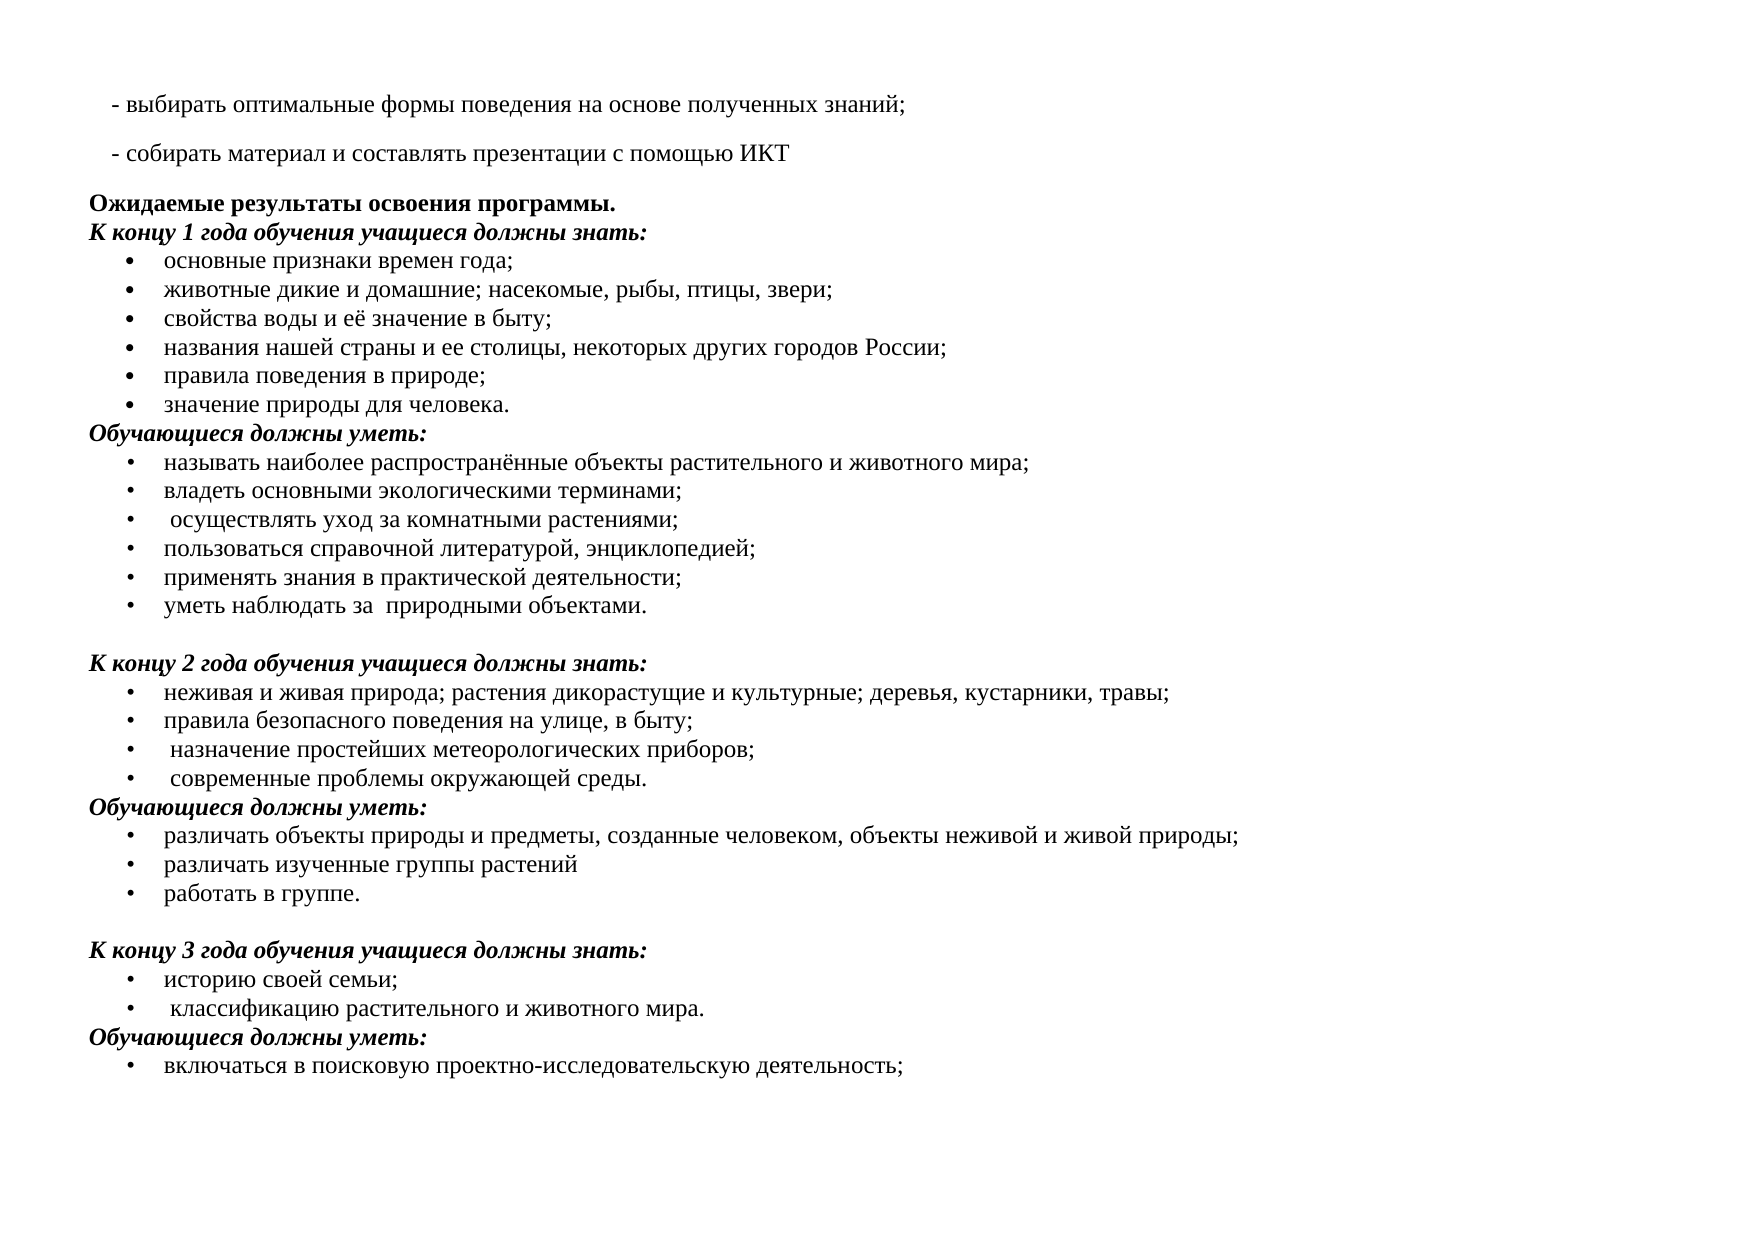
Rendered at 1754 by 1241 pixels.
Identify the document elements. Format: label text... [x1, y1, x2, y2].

list включаться в поисковую проектно-исследовательскую деятельность; [126, 1050, 1665, 1079]
list работать в группе. [126, 878, 1665, 907]
text - выбирать оптимальные формы поведения на основе полученных знаний; [111, 89, 1665, 117]
list свойства воды и её значение в быту; [126, 303, 1665, 332]
list основные признаки времен года; [126, 245, 1665, 274]
list историю своей семьи; [126, 964, 1665, 993]
text К концу 3 года обучения учащиеся должны знать: [89, 935, 1665, 964]
list пользоваться справочной литературой, энциклопедией; [126, 533, 1665, 562]
list применять знания в практической деятельности; [126, 562, 1665, 590]
list неживая и живая природа; растения дикорастущие и культурные; деревья, кустарники, травы; [126, 677, 1665, 705]
text Ожидаемые результаты освоения программы. К концу 1 года обучения учащиеся должны знать: [89, 188, 1665, 245]
text Обучающиеся должны уметь: [89, 792, 1665, 820]
list классификацию растительного и животного мира. [126, 993, 1665, 1022]
list уметь наблюдать за природными объектами. [126, 590, 1665, 619]
list правила поведения в природе; [126, 360, 1665, 389]
text Обучающиеся должны уметь: [89, 418, 1665, 447]
list правила безопасного поведения на улице, в быту; [126, 705, 1665, 734]
list назначение простейших метеорологических приборов; [126, 734, 1665, 763]
text Обучающиеся должны уметь: [89, 1022, 1665, 1050]
list названия нашей страны и ее столицы, некоторых других городов России; [126, 332, 1665, 360]
list различать объекты природы и предметы, созданные человеком, объекты неживой и живой природы; [126, 820, 1665, 849]
list осуществлять уход за комнатными растениями; [126, 504, 1665, 533]
list называть наиболее распространённые объекты растительного и животного мира; [126, 447, 1665, 475]
text - собирать материал и составлять презентации с помощью ИКТ [111, 138, 1665, 167]
list владеть основными экологическими терминами; [126, 475, 1665, 504]
list современные проблемы окружающей среды. [126, 763, 1665, 792]
list различать изученные группы растений [126, 849, 1665, 878]
list животные дикие и домашние; насекомые, рыбы, птицы, звери; [126, 274, 1665, 303]
list значение природы для человека. [126, 389, 1665, 418]
text К концу 2 года обучения учащиеся должны знать: [89, 648, 1665, 677]
